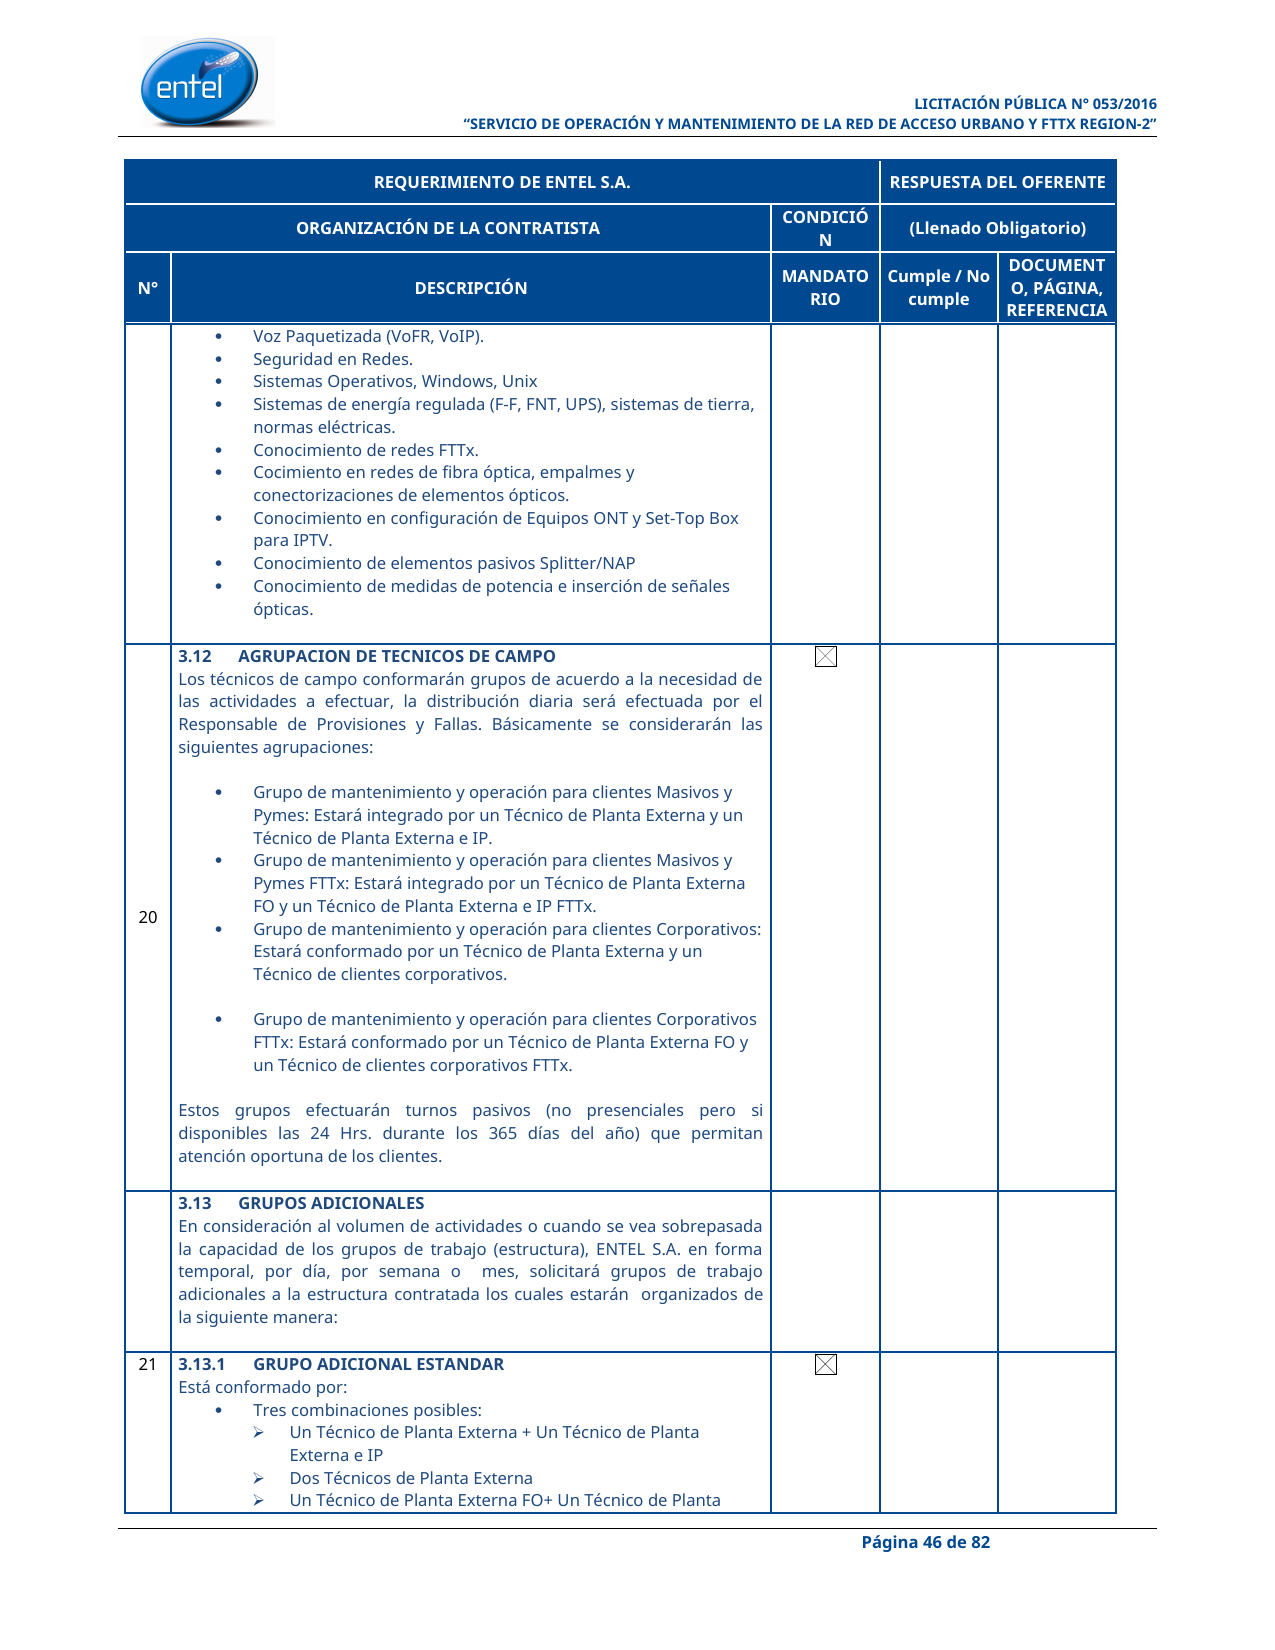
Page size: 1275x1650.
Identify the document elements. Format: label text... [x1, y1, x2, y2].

table_cell DOCUMENTO, PÁGINA, REFERENCIA [999, 253, 1115, 322]
table_cell [772, 1192, 879, 1351]
table_cell [999, 645, 1115, 1189]
table_cell [126, 1192, 170, 1351]
table_cell 20 [126, 645, 170, 1189]
table_cell [881, 1192, 997, 1351]
table_cell ORGANIZACIÓN DE LA CONTRATISTA [126, 205, 770, 251]
table_cell N° [126, 253, 170, 322]
table_header RESPUESTA DEL OFERENTE [881, 161, 1115, 203]
table_cell [881, 1353, 997, 1512]
table_cell 21 [126, 1353, 170, 1512]
table_cell [772, 645, 879, 1189]
table_header REQUERIMIENTO DE ENTEL S.A. [126, 161, 879, 203]
table_cell 19 [126, 325, 170, 642]
table_cell GRUPOS ADICIONALES En consideración al volumen de actividades o cuando se vea sobrepasada la capacidad de los grupos de trabajo (estructura), ENTEL S.A. en forma temporal, por día, por semana o mes, solicitará grupos de trabajo adicionales a la estructura contratada los cuales estarán organizados de la siguiente manera: [172, 1192, 770, 1351]
table_cell AGRUPACION DE TECNICOS DE CAMPO Los técnicos de campo conformarán grupos de acuerdo a la necesidad de las actividades a efectuar, la distribución diaria será efectuada por el Responsable de Provisiones y Fallas. Básicamente se considerarán las siguientes agrupaciones: Grupo de mantenimiento y operación para clientes Masivos y Pymes: Estará integrado por un Técnico de Planta Externa y un Técnico de Planta Externa e IP. Grupo de mantenimiento y operación para clientes Masivos y Pymes FTTx: Estará integrado por un Técnico de Planta Externa FO y un Técnico de Planta Externa e IP FTTx. Grupo de mantenimiento y operación para clientes Corporativos: Estará conformado por un Técnico de Planta Externa y un Técnico de clientes corporativos. Grupo de mantenimiento y operación para clientes Corporativos FTTx: Estará conformado por un Técnico de Planta Externa FO y un Técnico de clientes corporativos FTTx. Estos grupos efectuarán turnos pasivos (no presenciales pero si disponibles las 24 Hrs. durante los 365 días del año) que permitan atención oportuna de los clientes. [172, 645, 770, 1189]
table_cell MANDATORIO [772, 253, 879, 322]
table_cell [999, 1353, 1115, 1512]
table_cell (Llenado Obligatorio) [881, 205, 1115, 251]
table_cell DESCRIPCIÓN [172, 253, 770, 322]
picture [140, 36, 276, 128]
table_cell [999, 1192, 1115, 1351]
table_cell [881, 645, 997, 1189]
table_cell [772, 1353, 879, 1512]
table_cell [772, 325, 879, 642]
table_cell Cumple / No cumple [881, 253, 997, 322]
table_cell [881, 325, 997, 642]
table_cell CONDICIÓN [772, 205, 879, 251]
table_cell [999, 325, 1115, 642]
